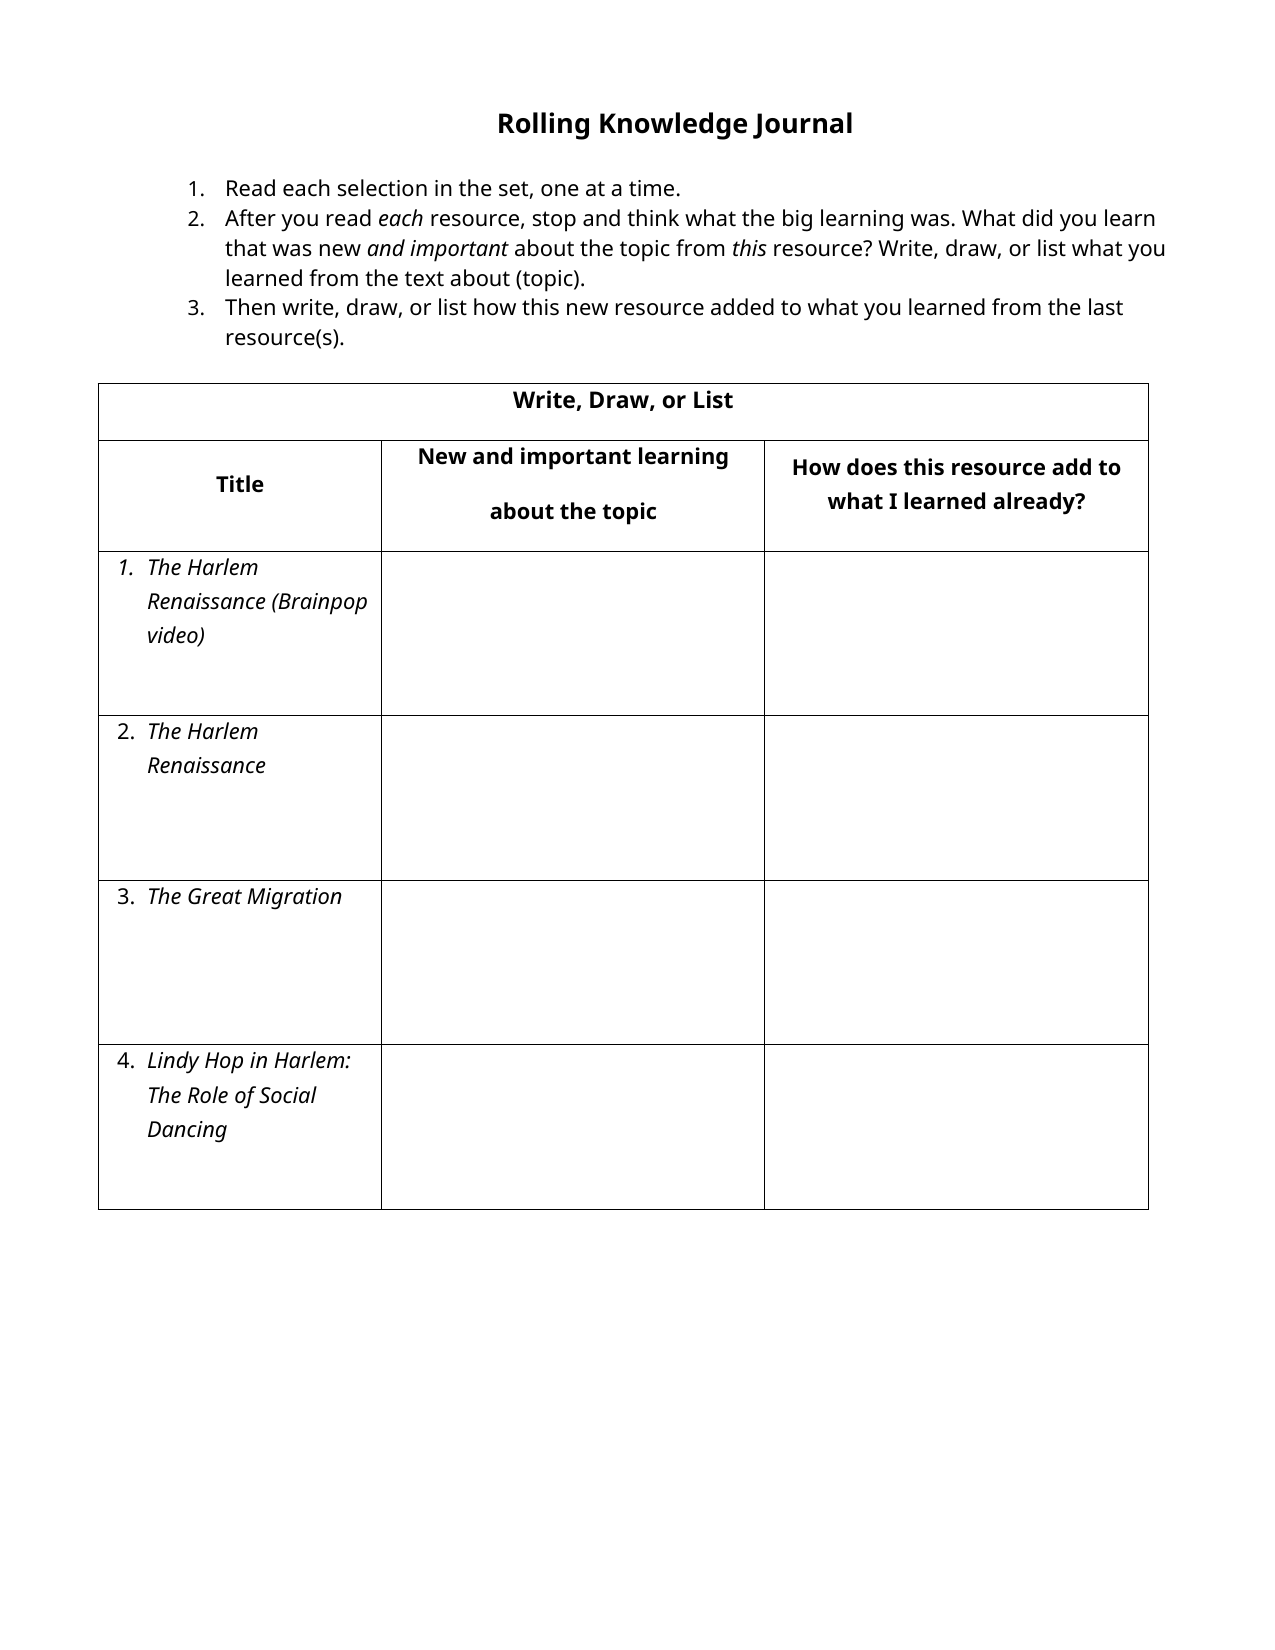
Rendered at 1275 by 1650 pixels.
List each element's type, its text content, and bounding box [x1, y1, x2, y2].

table_cell Title [99, 441, 381, 551]
table_cell [765, 881, 1148, 1044]
table_cell The Great Migration [99, 881, 381, 1044]
table_cell [382, 716, 764, 880]
table_cell The Harlem Renaissance [99, 716, 381, 880]
list After you read each resource, stop and think what the big learning was. What did you learn that was new and important about the topic from this resource? Write, draw, or list what you learned from the text about (topic). [187, 203, 1200, 292]
table_cell New and important learning about the topic [382, 441, 764, 551]
table_cell [765, 1045, 1148, 1209]
text Rolling Knowledge Journal [150, 105, 1200, 142]
table_cell [382, 552, 764, 715]
table_cell [765, 716, 1148, 880]
table_cell [382, 881, 764, 1044]
table_header Write, Draw, or List [99, 384, 1148, 440]
table_cell [765, 552, 1148, 715]
table_cell [382, 1045, 764, 1209]
table_cell The Harlem Renaissance (Brainpop video) [99, 552, 381, 715]
table_cell Lindy Hop in Harlem: The Role of Social Dancing [99, 1045, 381, 1209]
list Read each selection in the set, one at a time. [187, 173, 1200, 203]
table_cell How does this resource add to what I learned already? [765, 441, 1148, 551]
list Then write, draw, or list how this new resource added to what you learned from the last resource(s). [187, 292, 1200, 352]
